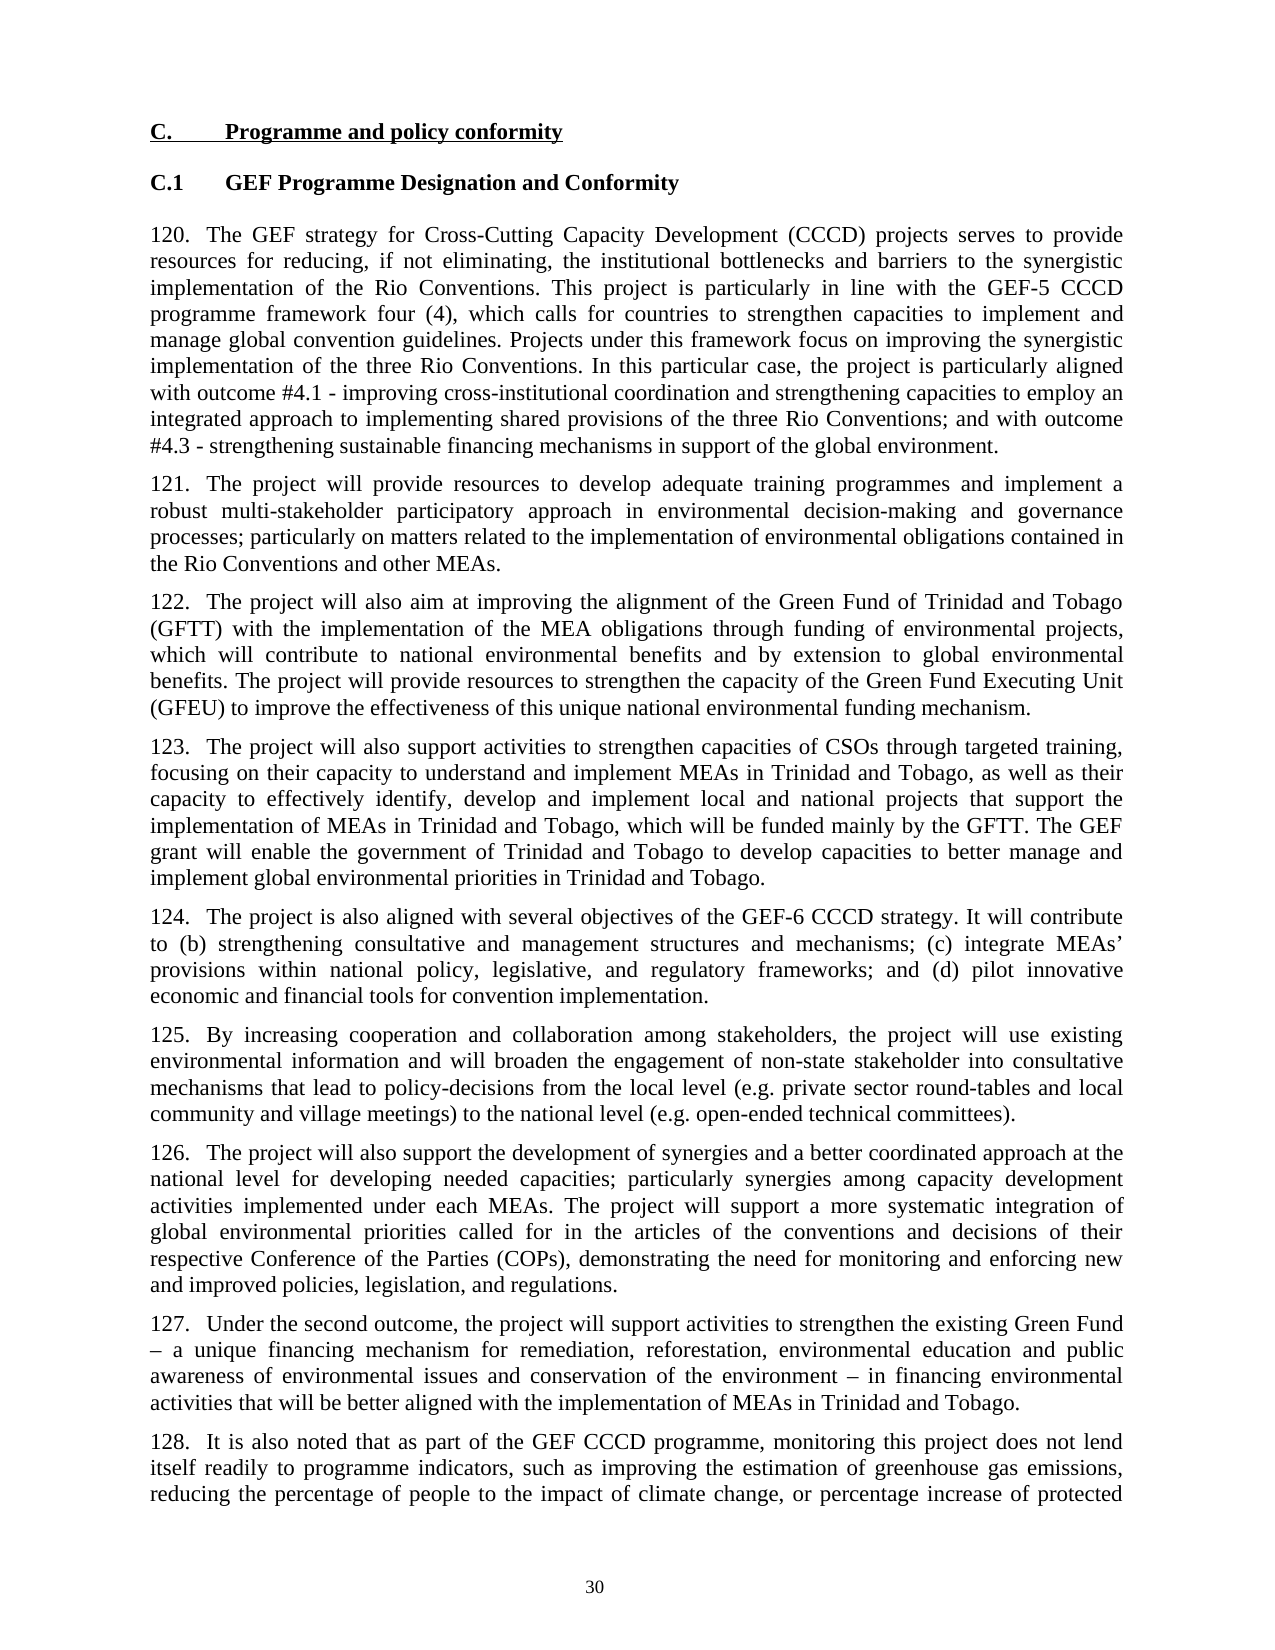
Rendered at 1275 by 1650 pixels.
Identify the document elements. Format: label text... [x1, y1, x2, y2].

subtitle C. Programme and policy conformity [150, 118, 1125, 144]
list The project will also support the development of synergies and a better coordinated approach at the national level for developing needed capacities; particularly synergies among capacity development activities implemented under each MEAs. The project will support a more systematic integration of global environmental priorities called for in the articles of the conventions and decisions of their respective Conference of the Parties (COPs), demonstrating the need for monitoring and enforcing new and improved policies, legislation, and regulations. [150, 1139, 1125, 1297]
list The project is also aligned with several objectives of the GEF-6 CCCD strategy. It will contribute to (b) strengthening consultative and management structures and mechanisms; (c) integrate MEAs’ provisions within national policy, legislative, and regulatory frameworks; and (d) pilot innovative economic and financial tools for convention implementation. [150, 903, 1125, 1009]
list Under the second outcome, the project will support activities to strengthen the existing Green Fund – a unique financing mechanism for remediation, reforestation, environmental education and public awareness of environmental issues and conservation of the environment – in financing environmental activities that will be better aligned with the implementation of MEAs in Trinidad and Tobago. [150, 1310, 1125, 1415]
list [150, 1428, 1125, 1507]
list The GEF strategy for Cross-Cutting Capacity Development (CCCD) projects serves to provide resources for reducing, if not eliminating, the institutional bottlenecks and barriers to the synergistic implementation of the Rio Conventions. This project is particularly in line with the GEF-5 CCCD programme framework four (4), which calls for countries to strengthen capacities to implement and manage global convention guidelines. Projects under this framework focus on improving the synergistic implementation of the three Rio Conventions. In this particular case, the project is particularly aligned with outcome #4.1 - improving cross-institutional coordination and strengthening capacities to employ an integrated approach to implementing shared provisions of the three Rio Conventions; and with outcome #4.3 - strengthening sustainable financing mechanisms in support of the global environment. [150, 221, 1125, 458]
list By increasing cooperation and collaboration among stakeholders, the project will use existing environmental information and will broaden the engagement of non-state stakeholder into consultative mechanisms that lead to policy-decisions from the local level (e.g. private sector round-tables and local community and village meetings) to the national level (e.g. open-ended technical committees). [150, 1021, 1125, 1127]
subtitle C.1 GEF Programme Designation and Conformity [150, 169, 1125, 196]
list The project will provide resources to develop adequate training programmes and implement a robust multi-stakeholder participatory approach in environmental decision-making and governance processes; particularly on matters related to the implementation of environmental obligations contained in the Rio Conventions and other MEAs. [150, 471, 1125, 576]
list The project will also aim at improving the alignment of the Green Fund of Trinidad and Tobago (GFTT) with the implementation of the MEA obligations through funding of environmental projects, which will contribute to national environmental benefits and by extension to global environmental benefits. The project will provide resources to strengthen the capacity of the Green Fund Executing Unit (GFEU) to improve the effectiveness of this unique national environmental funding mechanism. [150, 588, 1125, 720]
list The project will also support activities to strengthen capacities of CSOs through targeted training, focusing on their capacity to understand and implement MEAs in Trinidad and Tobago, as well as their capacity to effectively identify, develop and implement local and national projects that support the implementation of MEAs in Trinidad and Tobago, which will be funded mainly by the GFTT. The GEF grant will enable the government of Trinidad and Tobago to develop capacities to better manage and implement global environmental priorities in Trinidad and Tobago. [150, 733, 1125, 891]
